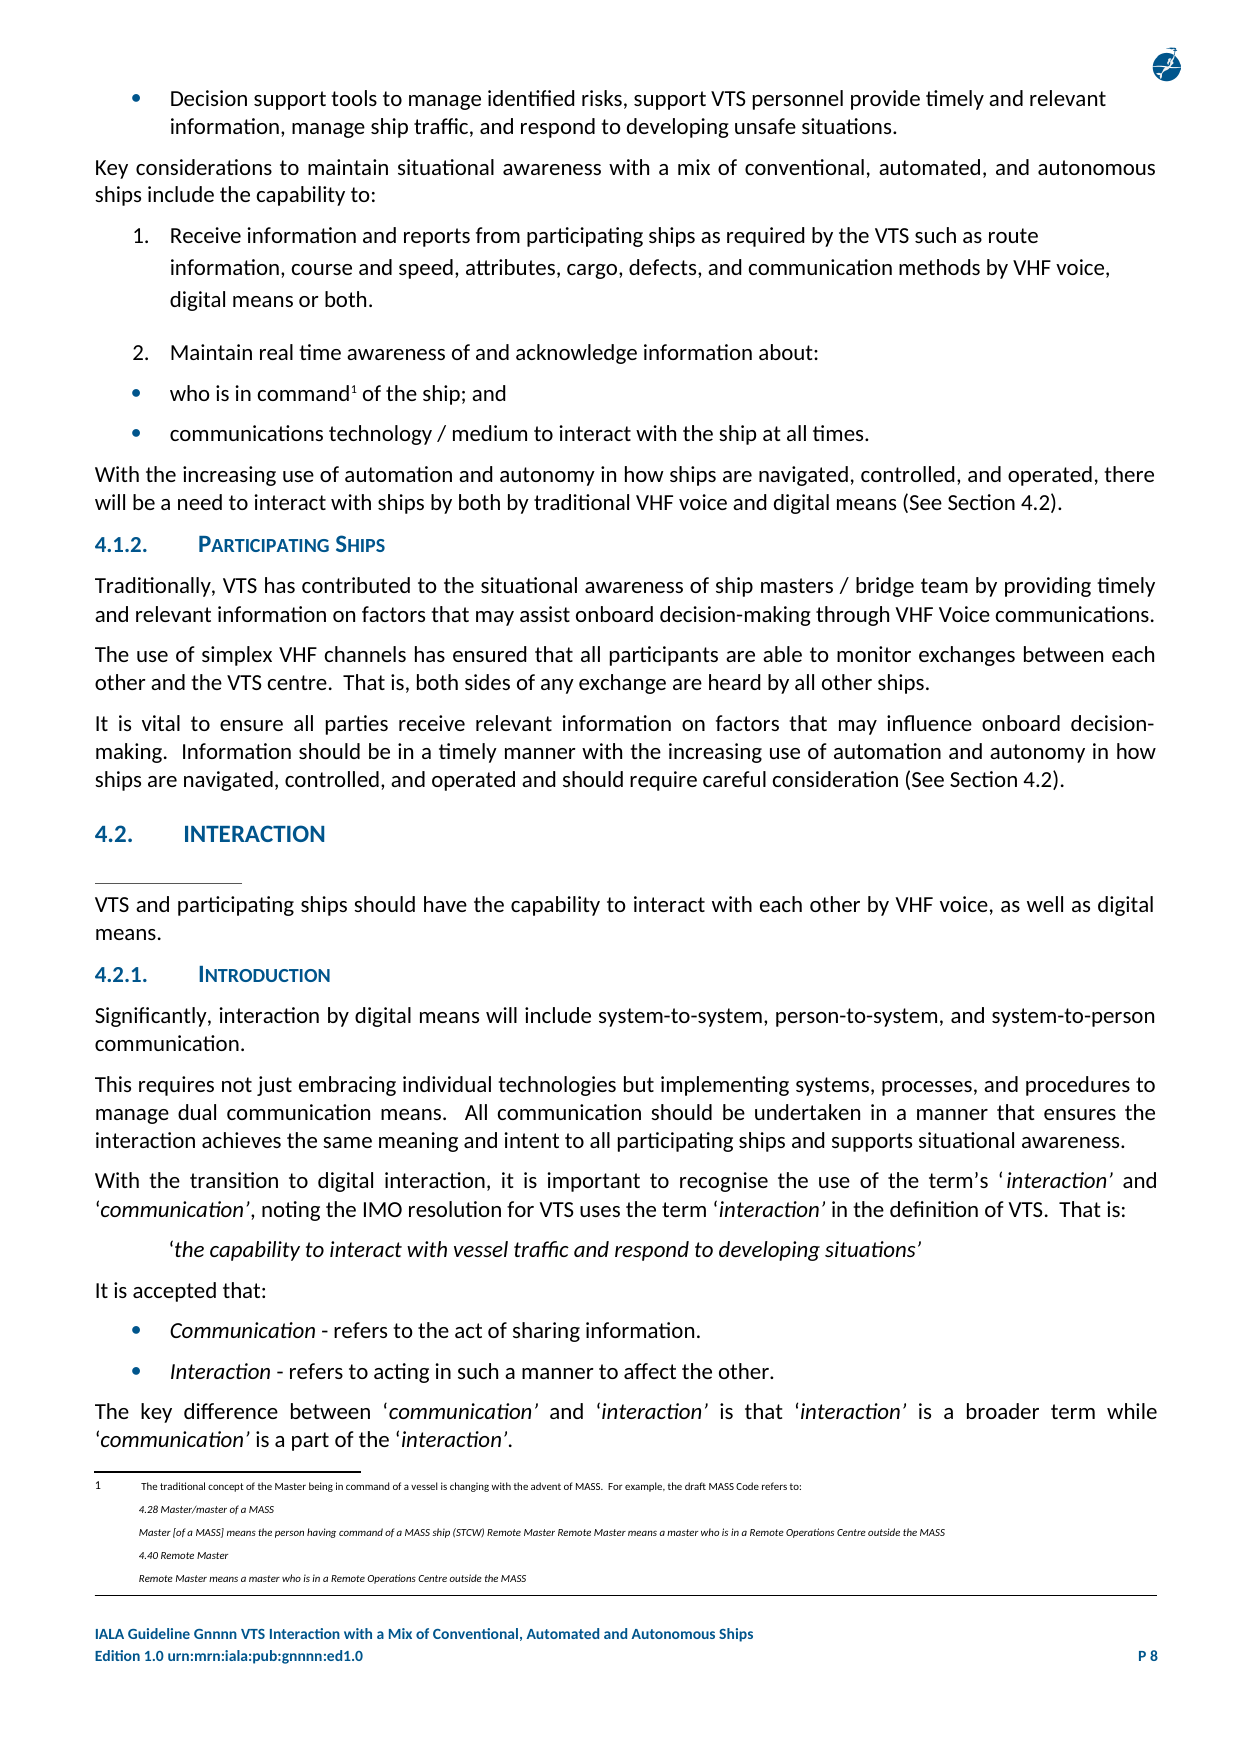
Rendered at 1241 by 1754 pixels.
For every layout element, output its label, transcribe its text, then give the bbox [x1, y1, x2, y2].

text VTS and participating ships should have the capability to interact with each other by VHF voice, as well as digital means. [94, 890, 1157, 946]
text Key considerations to maintain situational awareness with a mix of conventional, automated, and autonomous ships include the capability to: [94, 153, 1157, 209]
picture [1121, 0, 1240, 116]
text ‘the capability to interact with vessel traffic and respond to developing situations’ [168, 1235, 1157, 1263]
text Decision support tools to manage identified risks, support VTS personnel provide timely and relevant information, manage ship traffic, and respond to developing unsafe situations. [132, 84, 1157, 140]
text This requires not just embracing individual technologies but implementing systems, processes, and procedures to manage dual communication means. All communication should be undertaken in a manner that ensures the interaction achieves the same meaning and intent to all participating ships and supports situational awareness. [94, 1070, 1157, 1154]
subtitle Introduction [94, 958, 1069, 989]
text communications technology / medium to interact with the ship at all times. [132, 419, 1157, 448]
text Interaction - refers to acting in such a manner to affect the other. [132, 1357, 1157, 1385]
list Receive information and reports from participating ships as required by the VTS such as route information, course and speed, attributes, cargo, defects, and communication methods by VHF voice, digital means or both. [132, 221, 1157, 313]
list Maintain real time awareness of and acknowledge information about: [132, 338, 1157, 367]
text Traditionally, VTS has contributed to the situational awareness of ship masters / bridge team by providing timely and relevant information on factors that may assist onboard decision-making through VHF Voice communications. [94, 572, 1157, 628]
text With the increasing use of automation and autonomy in how ships are navigated, controlled, and operated, there will be a need to interact with ships by both by traditional VHF voice and digital means (See Section 4.2). [94, 460, 1157, 516]
text Significantly, interaction by digital means will include system-to-system, person-to-system, and system-to-person communication. [94, 1002, 1157, 1058]
subtitle INTERACTION [94, 818, 1157, 848]
text who is in command of the ship; and [132, 379, 1157, 407]
subtitle Participating Ships [94, 529, 1069, 559]
text It is vital to ensure all parties receive relevant information on factors that may influence onboard decision-making. Information should be in a timely manner with the increasing use of automation and autonomy in how ships are navigated, controlled, and operated and should require careful consideration (See Section 4.2). [94, 709, 1157, 793]
text The key difference between ‘communication’ and ‘interaction’ is that ‘interaction’ is a broader term while ‘communication’ is a part of the ‘interaction’. [94, 1397, 1157, 1453]
text The use of simplex VHF channels has ensured that all participants are able to monitor exchanges between each other and the VTS centre. That is, both sides of any exchange are heard by all other ships. [94, 640, 1157, 696]
text It is accepted that: [94, 1276, 1157, 1304]
text Communication - refers to the act of sharing information. [132, 1316, 1157, 1344]
text With the transition to digital interaction, it is important to recognise the use of the term’s ‘interaction’ and ‘communication’, noting the IMO resolution for VTS uses the term ‘interaction’ in the definition of VTS. That is: [94, 1167, 1157, 1223]
